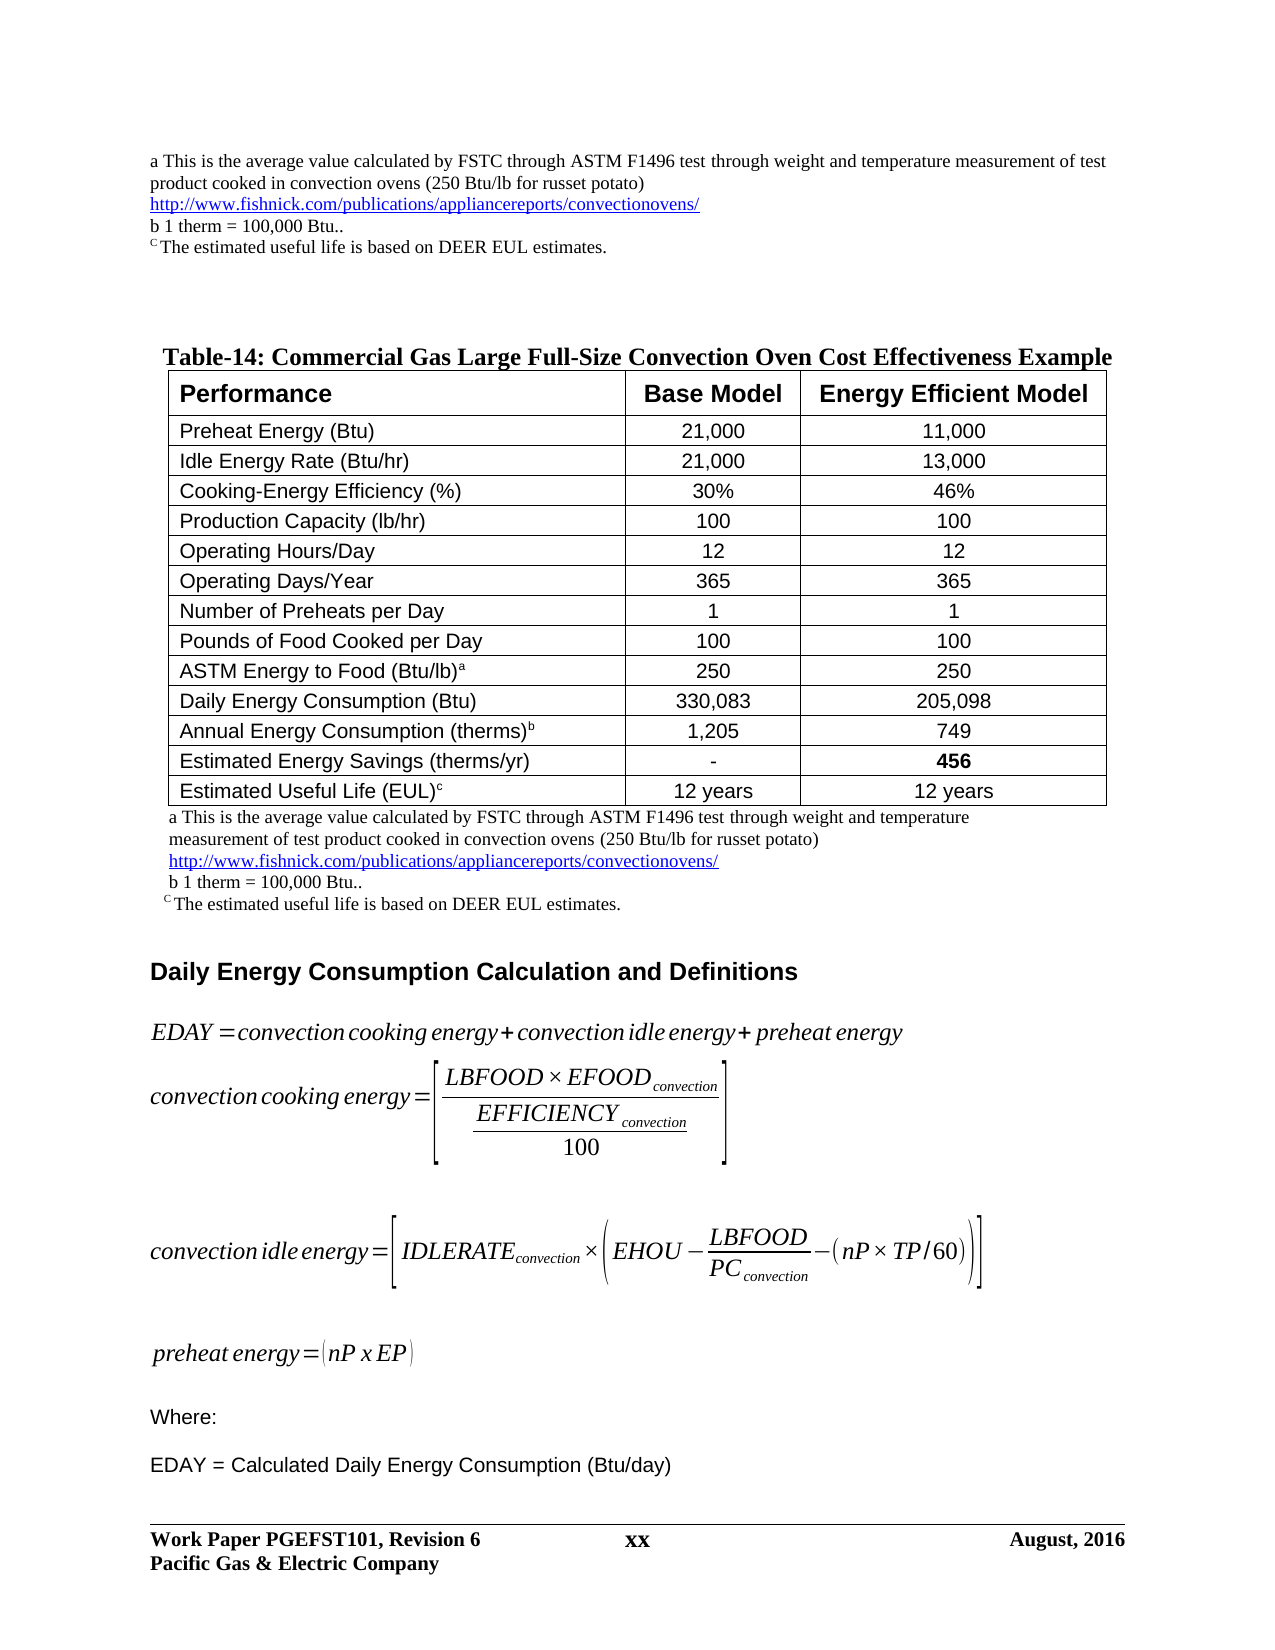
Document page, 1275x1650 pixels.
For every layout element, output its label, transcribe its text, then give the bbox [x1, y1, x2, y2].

table_cell Preheat Energy (Btu) [169, 416, 625, 445]
table_cell 12 [801, 536, 1106, 565]
table_cell Idle Energy Rate (Btu/hr) [169, 446, 625, 475]
table_cell 749 [801, 716, 1106, 745]
table_cell 30% [626, 476, 800, 505]
table_cell 46% [801, 476, 1106, 505]
text C The estimated useful life is based on DEER EUL estimates. [150, 236, 1125, 258]
table_cell 456 [801, 746, 1106, 775]
table_cell Operating Hours/Day [169, 536, 625, 565]
text C The estimated useful life is based on DEER EUL estimates. [150, 893, 1125, 914]
text Where: [150, 1405, 1125, 1429]
text a This is the average value calculated by FSTC through ASTM F1496 test through weight and temperature measurement of test product cooked in convection ovens (250 Btu/lb for russet potato) [150, 150, 1125, 193]
text measurement of test product cooked in convection ovens (250 Btu/lb for russet potato) [150, 828, 1125, 849]
text a This is the average value calculated by FSTC through ASTM F1496 test through weight and temperature [150, 806, 1125, 828]
table_cell 250 [626, 656, 800, 685]
text http://www.fishnick.com/publications/appliancereports/convectionovens/ [150, 193, 1125, 215]
table_cell 12 years [626, 776, 800, 805]
table_cell 365 [801, 566, 1106, 595]
table_cell Number of Preheats per Day [169, 596, 625, 625]
table_cell Pounds of Food Cooked per Day [169, 626, 625, 655]
table_cell 1,205 [626, 716, 800, 745]
table_cell Estimated Energy Savings (therms/yr) [169, 746, 625, 775]
table_cell 21,000 [626, 446, 800, 475]
table_cell 11,000 [801, 416, 1106, 445]
table_cell Cooking-Energy Efficiency (%) [169, 476, 625, 505]
table_cell Estimated Useful Life (EUL)c [169, 776, 625, 805]
table_cell 100 [801, 626, 1106, 655]
table_cell ASTM Energy to Food (Btu/lb)a [169, 656, 625, 685]
table_cell 12 years [801, 776, 1106, 805]
table_cell 13,000 [801, 446, 1106, 475]
table_cell Operating Days/Year [169, 566, 625, 595]
text Table-14: Commercial Gas Large Full-Size Convection Oven Cost Effectiveness Example [150, 342, 1125, 370]
table_cell Annual Energy Consumption (therms)b [169, 716, 625, 745]
table_cell 100 [626, 506, 800, 535]
table_cell 100 [801, 506, 1106, 535]
table_cell Daily Energy Consumption (Btu) [169, 686, 625, 715]
table_cell 250 [801, 656, 1106, 685]
table_cell 12 [626, 536, 800, 565]
table_cell 21,000 [626, 416, 800, 445]
table_cell - [626, 746, 800, 775]
text EDAY = Calculated Daily Energy Consumption (Btu/day) [150, 1453, 1125, 1477]
table_cell 1 [626, 596, 800, 625]
table_cell 1 [801, 596, 1106, 625]
table_cell 205,098 [801, 686, 1106, 715]
table_header Base Model [626, 371, 800, 415]
table_cell 100 [626, 626, 800, 655]
text Daily Energy Consumption Calculation and Definitions [150, 957, 1125, 986]
table_cell 330,083 [626, 686, 800, 715]
table_cell Production Capacity (lb/hr) [169, 506, 625, 535]
text b 1 therm = 100,000 Btu.. [150, 871, 1125, 893]
table_header Energy Efficient Model [801, 371, 1106, 415]
table_header Performance [169, 371, 625, 415]
text b 1 therm = 100,000 Btu.. [150, 215, 1125, 236]
text http://www.fishnick.com/publications/appliancereports/convectionovens/ [150, 849, 1125, 871]
table_cell 365 [626, 566, 800, 595]
